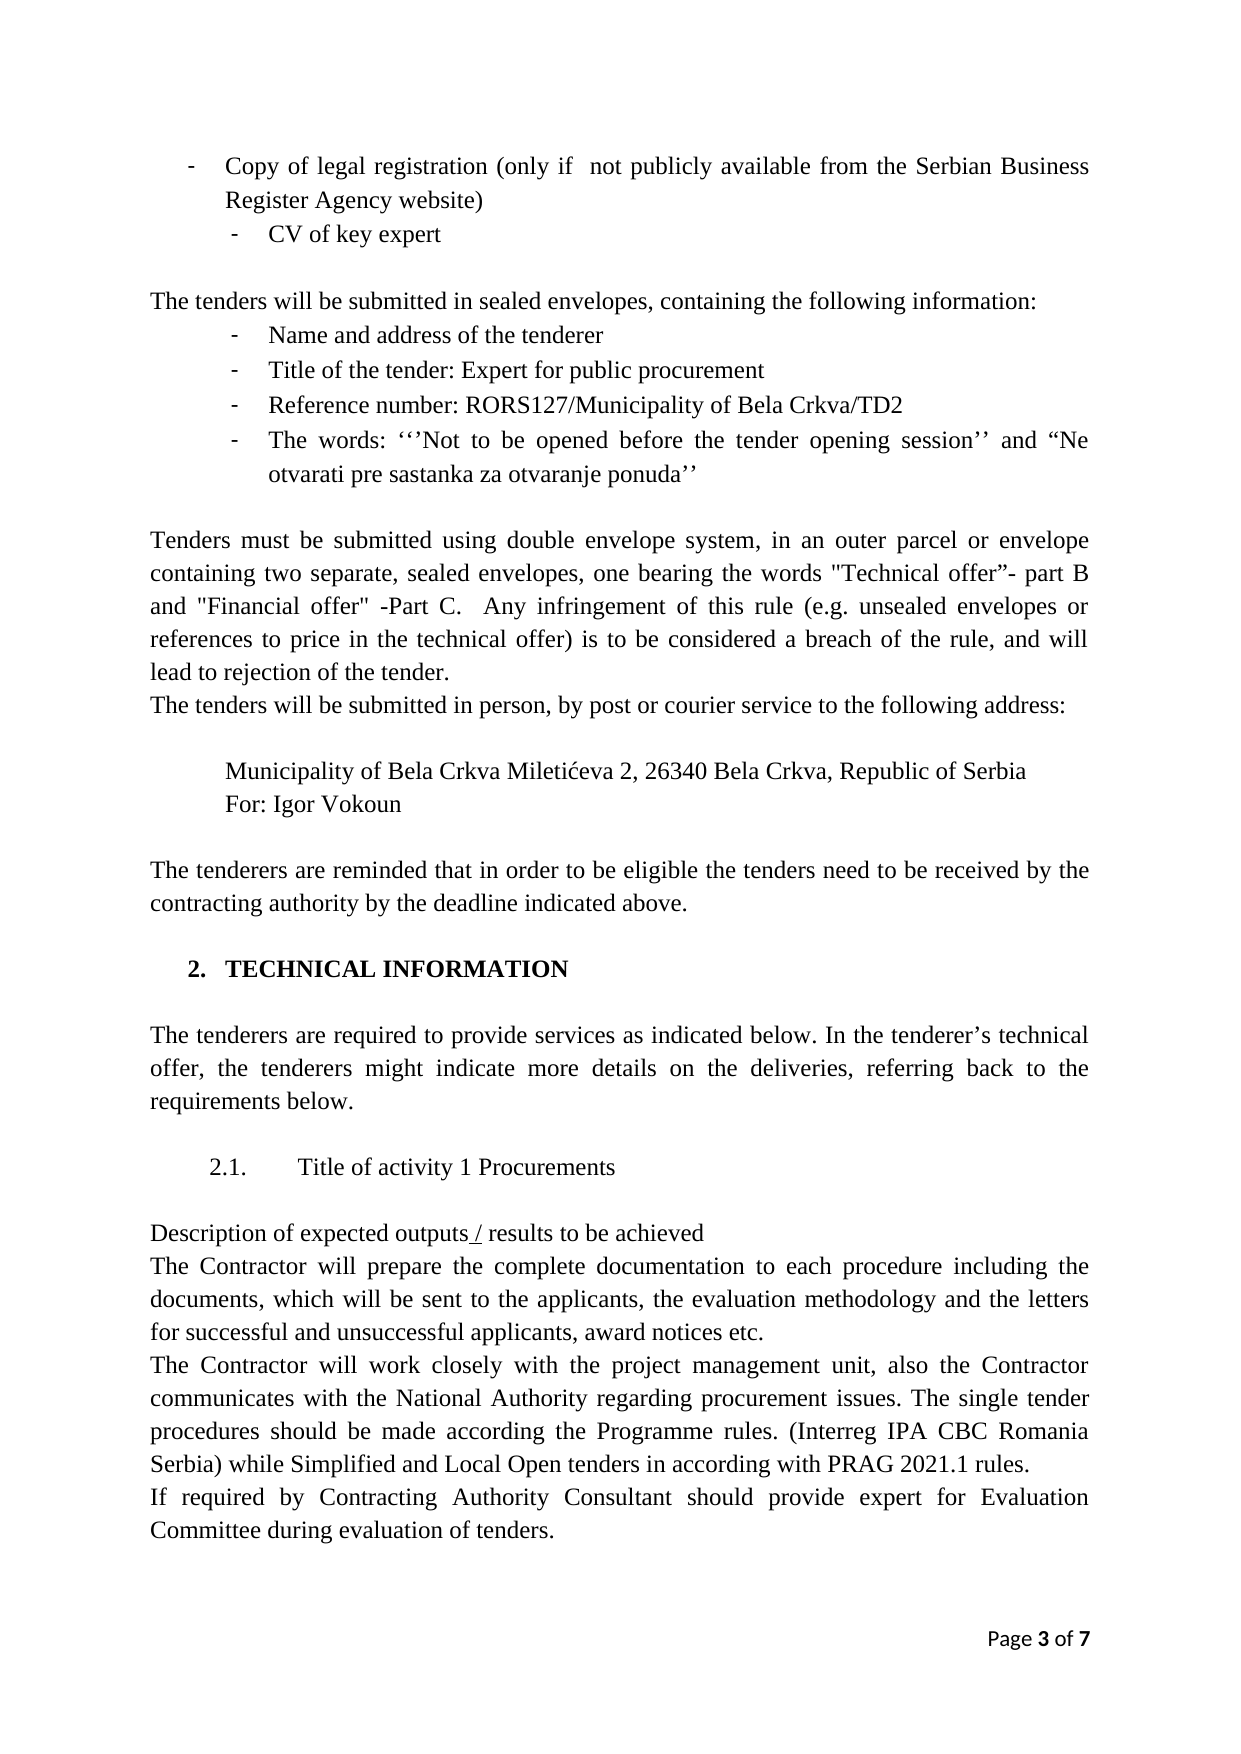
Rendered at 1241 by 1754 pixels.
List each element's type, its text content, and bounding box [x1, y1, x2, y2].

text The tenderers are reminded that in order to be eligible the tenders need to be received by the contracting authority by the deadline indicated above. [150, 855, 1090, 917]
text The tenders will be submitted in sealed envelopes, containing the following information: [150, 286, 1090, 314]
text For: Igor Vokoun [225, 789, 1090, 818]
text The Contractor will work closely with the project management unit, also the Contractor communicates with the National Authority regarding procurement issues. The single tender procedures should be made according the Programme rules. (Interreg IPA CBC Romania Serbia) while Simplified and Local Open tenders in according with PRAG 2021.1 rules. [150, 1350, 1090, 1478]
list Title of activity 1 Procurements [209, 1152, 1090, 1181]
list TECHNICAL INFORMATION [187, 954, 1090, 983]
list Title of the tender: Expert for public procurement [231, 354, 1090, 384]
text If required by Contracting Authority Consultant should provide expert for Evaluation Committee during evaluation of tenders. [150, 1482, 1090, 1544]
text Tenders must be submitted using double envelope system, in an outer parcel or envelope containing two separate, sealed envelopes, one bearing the words "Technical offer”- part B and "Financial offer" -Part C. Any infringement of this rule (e.g. unsealed envelopes or references to price in the technical offer) is to be considered a breach of the rule, and will lead to rejection of the tender. [150, 525, 1090, 686]
text Municipality of Bela Crkva Miletićeva 2, 26340 Bela Crkva, Republic of Serbia [225, 756, 1090, 784]
list CV of key expert [231, 218, 1090, 248]
text The tenders will be submitted in person, by post or courier service to the following address: [150, 690, 1090, 718]
text The tenderers are required to provide services as indicated below. In the tenderer’s technical offer, the tenderers might indicate more details on the deliveries, referring back to the requirements below. [150, 1020, 1090, 1115]
text The Contractor will prepare the complete documentation to each procedure including the documents, which will be sent to the applicants, the evaluation methodology and the letters for successful and unsuccessful applicants, award notices etc. [150, 1251, 1090, 1346]
list The words: ‘‘’Not to be opened before the tender opening session’’ and “Ne otvarati pre sastanka za otvaranje ponuda’’ [231, 424, 1090, 487]
list Reference number: RORS127/Municipality of Bela Crkva/TD2 [231, 389, 1090, 419]
list Name and address of the tenderer [231, 319, 1090, 349]
list Copy of legal registration (only if not publicly available from the Serbian Business Register Agency website) [187, 150, 1090, 213]
text Description of expected outputs / results to be achieved [150, 1218, 1090, 1247]
